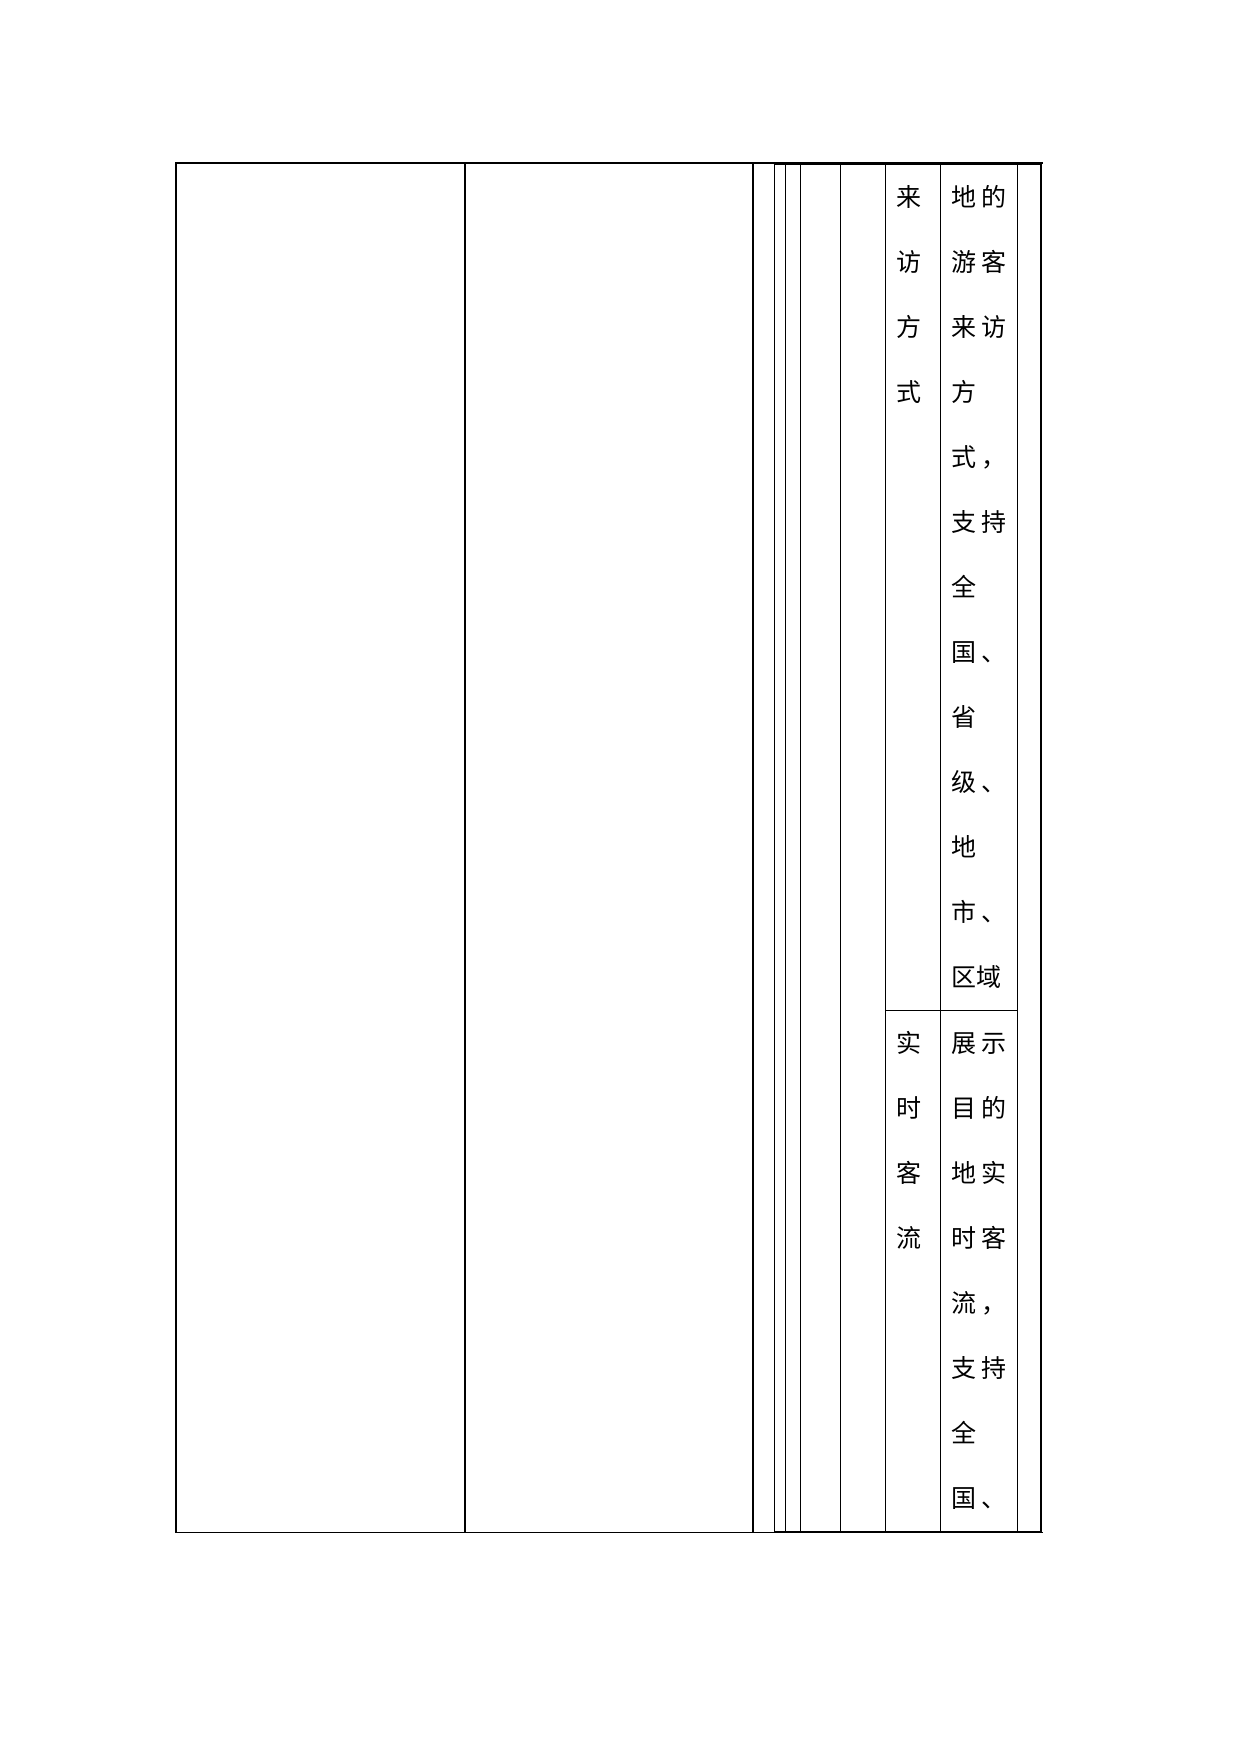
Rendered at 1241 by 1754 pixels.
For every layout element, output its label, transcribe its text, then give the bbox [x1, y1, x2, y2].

table_cell [886, 165, 940, 1010]
table_cell [177, 164, 464, 1532]
table_cell [1018, 165, 1040, 1531]
table_cell [801, 165, 840, 1531]
table_cell [786, 165, 800, 1531]
table_cell 1 [466, 164, 752, 1532]
table_cell [886, 1011, 940, 1531]
table_cell [754, 164, 774, 1532]
table_cell [775, 165, 785, 1531]
table_cell [841, 165, 885, 1531]
table_cell [941, 165, 1017, 1010]
table_cell [941, 1011, 1017, 1531]
